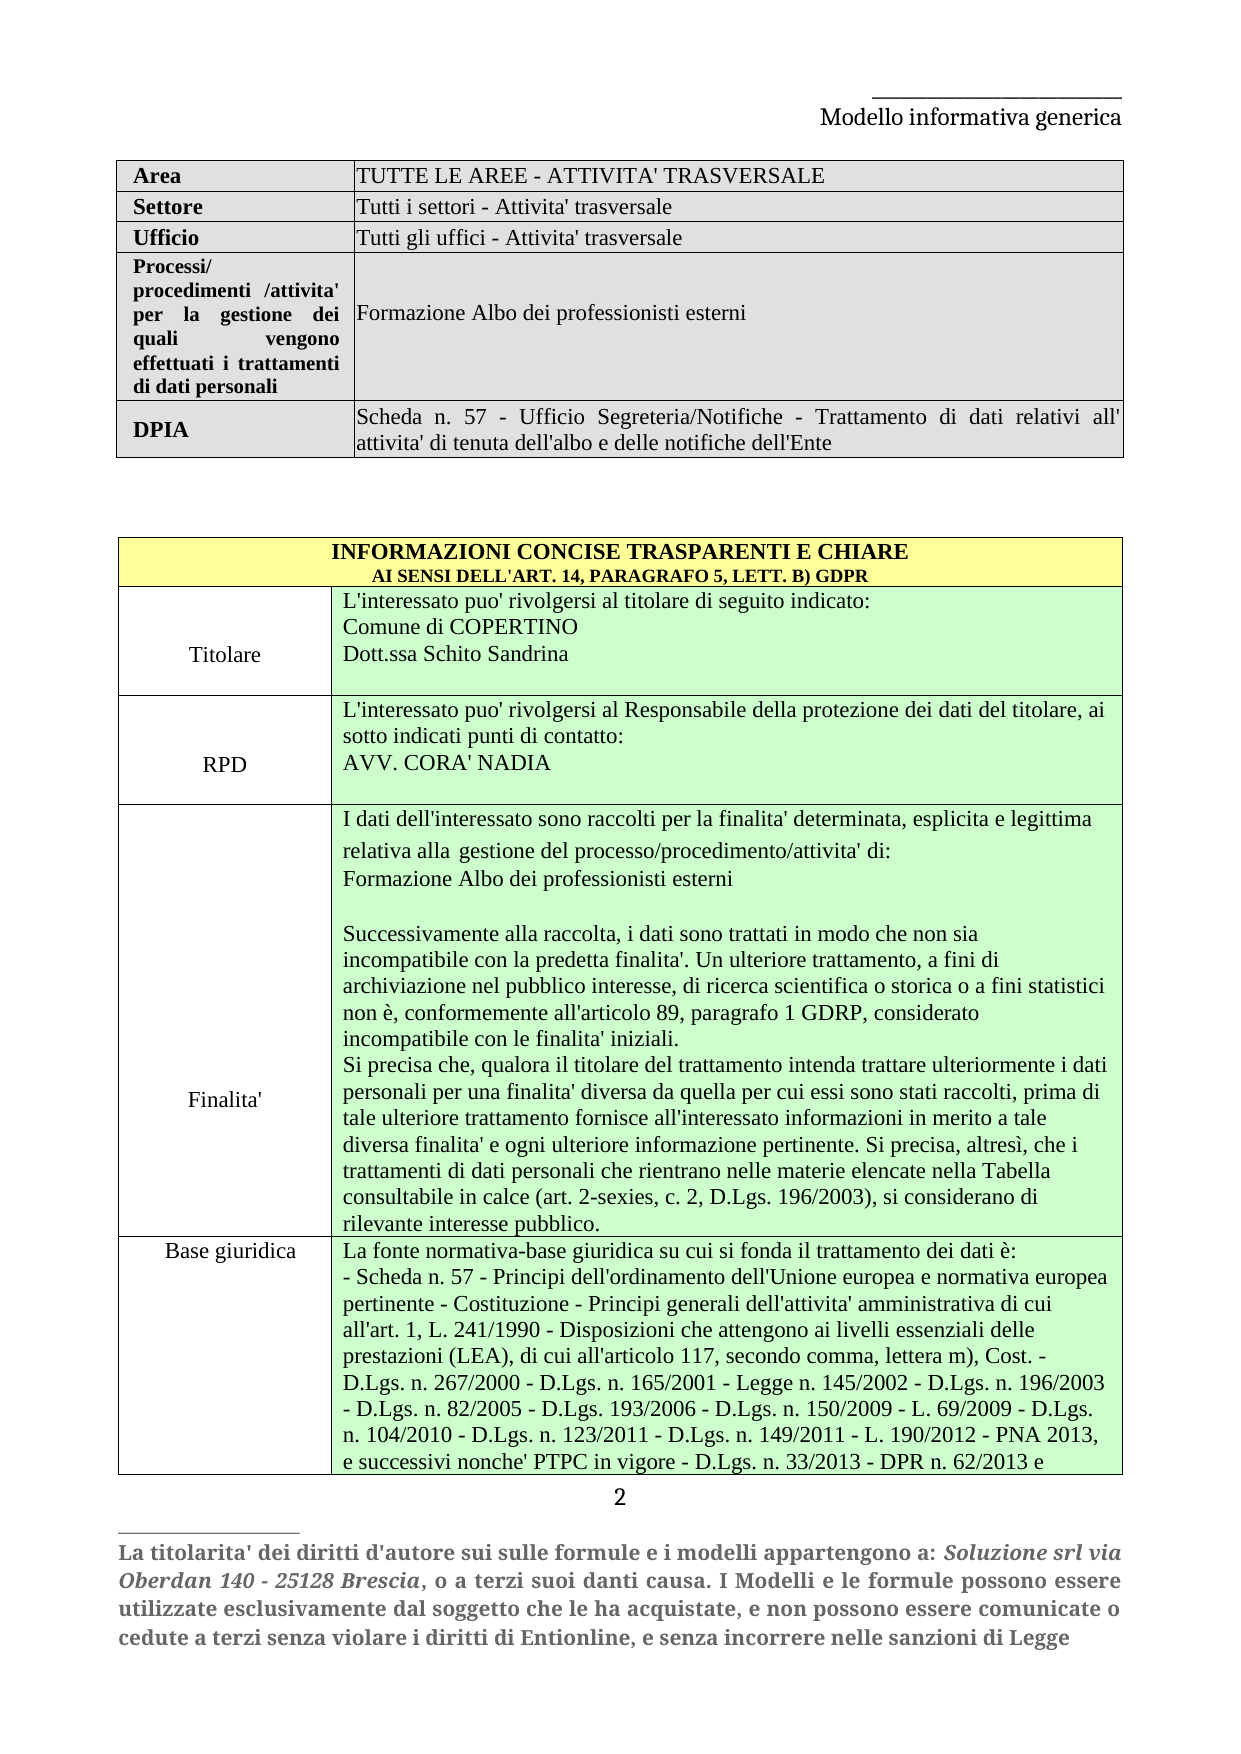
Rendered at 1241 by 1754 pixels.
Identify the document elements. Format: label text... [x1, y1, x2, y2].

table_header TUTTE LE AREE - ATTIVITA' TRASVERSALE [355, 161, 1123, 191]
table_cell Base giuridica [119, 1237, 331, 1474]
table_header Area [117, 161, 354, 191]
table_cell Finalita' [119, 805, 331, 1236]
table_cell Formazione Albo dei professionisti esterni [355, 253, 1123, 400]
table_cell Tutti i settori - Attivita' trasversale [355, 192, 1123, 221]
table_cell Tutti gli uffici - Attivita' trasversale [355, 222, 1123, 252]
table_cell I dati dell'interessato sono raccolti per la finalita' determinata, esplicita e legittima relativa alla gestione del processo/procedimento/attivita' di: Formazione Albo dei professionisti esterni Successivamente alla raccolta, i dati sono trattati in modo che non sia incompatibile con la predetta finalita'. Un ulteriore trattamento, a fini di archiviazione nel pubblico interesse, di ricerca scientifica o storica o a fini statistici non è, conformemente all'articolo 89, paragrafo 1 GDRP, considerato incompatibile con le finalita' iniziali. Si precisa che, qualora il titolare del trattamento intenda trattare ulteriormente i dati personali per una finalita' diversa da quella per cui essi sono stati raccolti, prima di tale ulteriore trattamento fornisce all'interessato informazioni in merito a tale diversa finalita' e ogni ulteriore informazione pertinente. Si precisa, altresì, che i trattamenti di dati personali che rientrano nelle materie elencate nella Tabella consultabile in calce (art. 2-sexies, c. 2, D.Lgs. 196/2003), si considerano di rilevante interesse pubblico. [332, 805, 1122, 1236]
table_cell Processi/procedimenti /attivita' per la gestione dei quali vengono effettuati i trattamenti di dati personali [117, 253, 354, 400]
table_cell Ufficio [117, 222, 354, 252]
table_cell Scheda n. 57 - Ufficio Segreteria/Notifiche - Trattamento di dati relativi all' attivita' di tenuta dell'albo e delle notifiche dell'Ente [355, 401, 1123, 457]
table_cell Titolare [119, 587, 331, 695]
table_cell RPD [119, 696, 331, 804]
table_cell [332, 1237, 1122, 1474]
table_header INFORMAZIONI CONCISE TRASPARENTI E CHIARE AI SENSI DELL'ART. 14, PARAGRAFO 5, LETT. B) GDPR [119, 538, 1122, 586]
table_cell DPIA [117, 401, 354, 457]
table_cell L'interessato puo' rivolgersi al titolare di seguito indicato: Comune di COPERTINO Dott.ssa Schito Sandrina [332, 587, 1122, 695]
table_cell Settore [117, 192, 354, 221]
table_cell L'interessato puo' rivolgersi al Responsabile della protezione dei dati del titolare, ai sotto indicati punti di contatto: AVV. CORA' NADIA [332, 696, 1122, 804]
